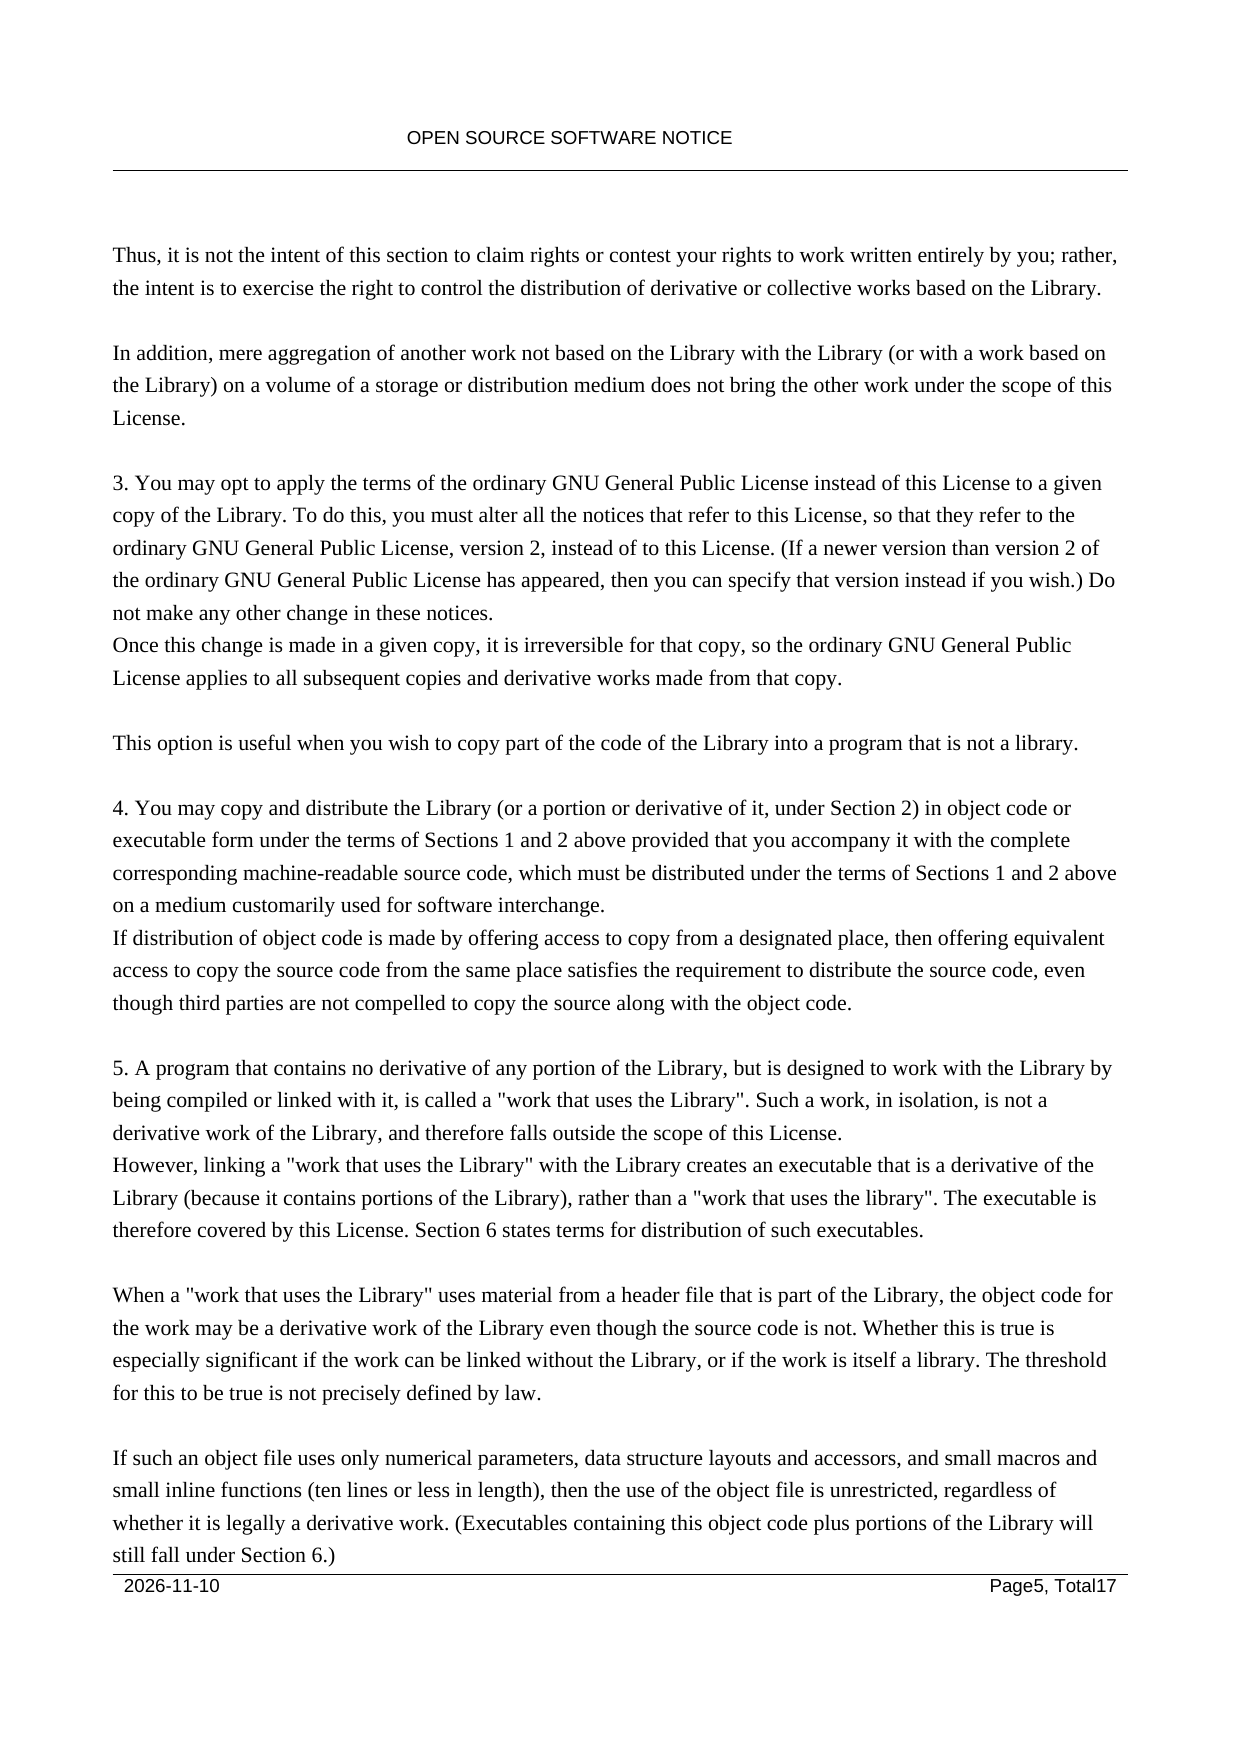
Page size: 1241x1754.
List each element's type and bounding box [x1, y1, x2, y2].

text [112, 206, 1128, 1571]
